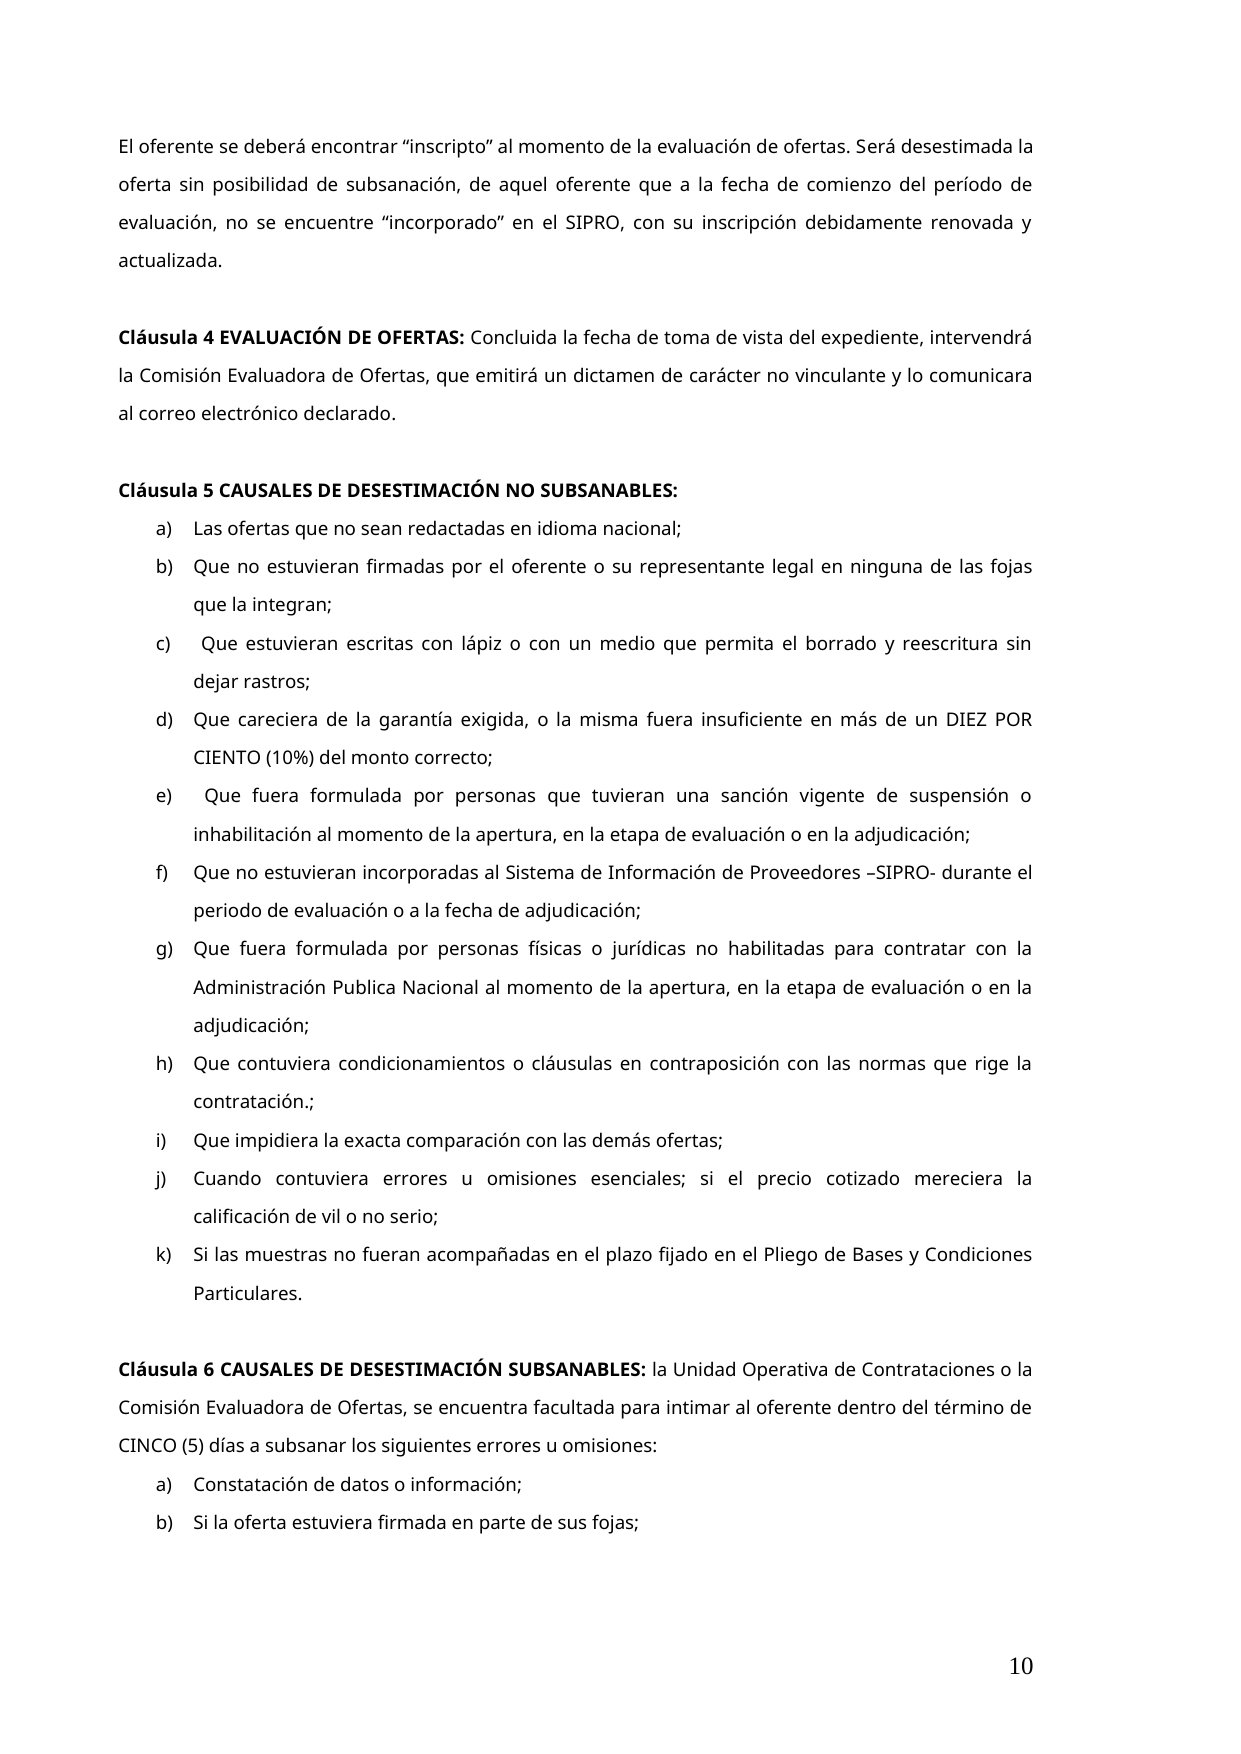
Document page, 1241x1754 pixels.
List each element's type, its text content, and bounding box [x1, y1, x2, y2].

list Que impidiera la exacta comparación con las demás ofertas; [156, 1127, 1033, 1152]
list Que no estuvieran incorporadas al Sistema de Información de Proveedores –SIPRO- durante el periodo de evaluación o a la fecha de adjudicación; [156, 859, 1033, 923]
list Que estuvieran escritas con lápiz o con un medio que permita el borrado y reescritura sin dejar rastros; [156, 630, 1033, 694]
list Que no estuvieran firmadas por el oferente o su representante legal en ninguna de las fojas que la integran; [156, 553, 1033, 617]
text El oferente se deberá encontrar “inscripto” al momento de la evaluación de ofertas. Será desestimada la oferta sin posibilidad de subsanación, de aquel oferente que a la fecha de comienzo del período de evaluación, no se encuentre “incorporado” en el SIPRO, con su inscripción debidamente renovada y actualizada. [118, 133, 1033, 273]
list Que contuviera condicionamientos o cláusulas en contraposición con las normas que rige la contratación.; [156, 1050, 1033, 1114]
list Que fuera formulada por personas físicas o jurídicas no habilitadas para contratar con la Administración Publica Nacional al momento de la apertura, en la etapa de evaluación o en la adjudicación; [156, 936, 1033, 1038]
list Que fuera formulada por personas que tuvieran una sanción vigente de suspensión o inhabilitación al momento de la apertura, en la etapa de evaluación o en la adjudicación; [156, 783, 1033, 847]
list Que careciera de la garantía exigida, o la misma fuera insuficiente en más de un DIEZ POR CIENTO (10%) del monto correcto; [156, 706, 1033, 770]
list Las ofertas que no sean redactadas en idioma nacional; [156, 515, 1033, 541]
list Si las muestras no fueran acompañadas en el plazo fijado en el Pliego de Bases y Condiciones Particulares. [156, 1242, 1033, 1305]
text Cláusula 5 CAUSALES DE DESESTIMACIÓN NO SUBSANABLES: [118, 477, 1033, 502]
list Cuando contuviera errores u omisiones esenciales; si el precio cotizado mereciera la calificación de vil o no serio; [156, 1165, 1033, 1229]
list Constatación de datos o información; [156, 1471, 1033, 1496]
text Cláusula 4 EVALUACIÓN DE OFERTAS: Concluida la fecha de toma de vista del expediente, intervendrá la Comisión Evaluadora de Ofertas, que emitirá un dictamen de carácter no vinculante y lo comunicara al correo electrónico declarado. [118, 324, 1033, 426]
list Si la oferta estuviera firmada en parte de sus fojas; [156, 1509, 1033, 1535]
text Cláusula 6 CAUSALES DE DESESTIMACIÓN SUBSANABLES: la Unidad Operativa de Contrataciones o la Comisión Evaluadora de Ofertas, se encuentra facultada para intimar al oferente dentro del término de CINCO (5) días a subsanar los siguientes errores u omisiones: [118, 1356, 1033, 1458]
